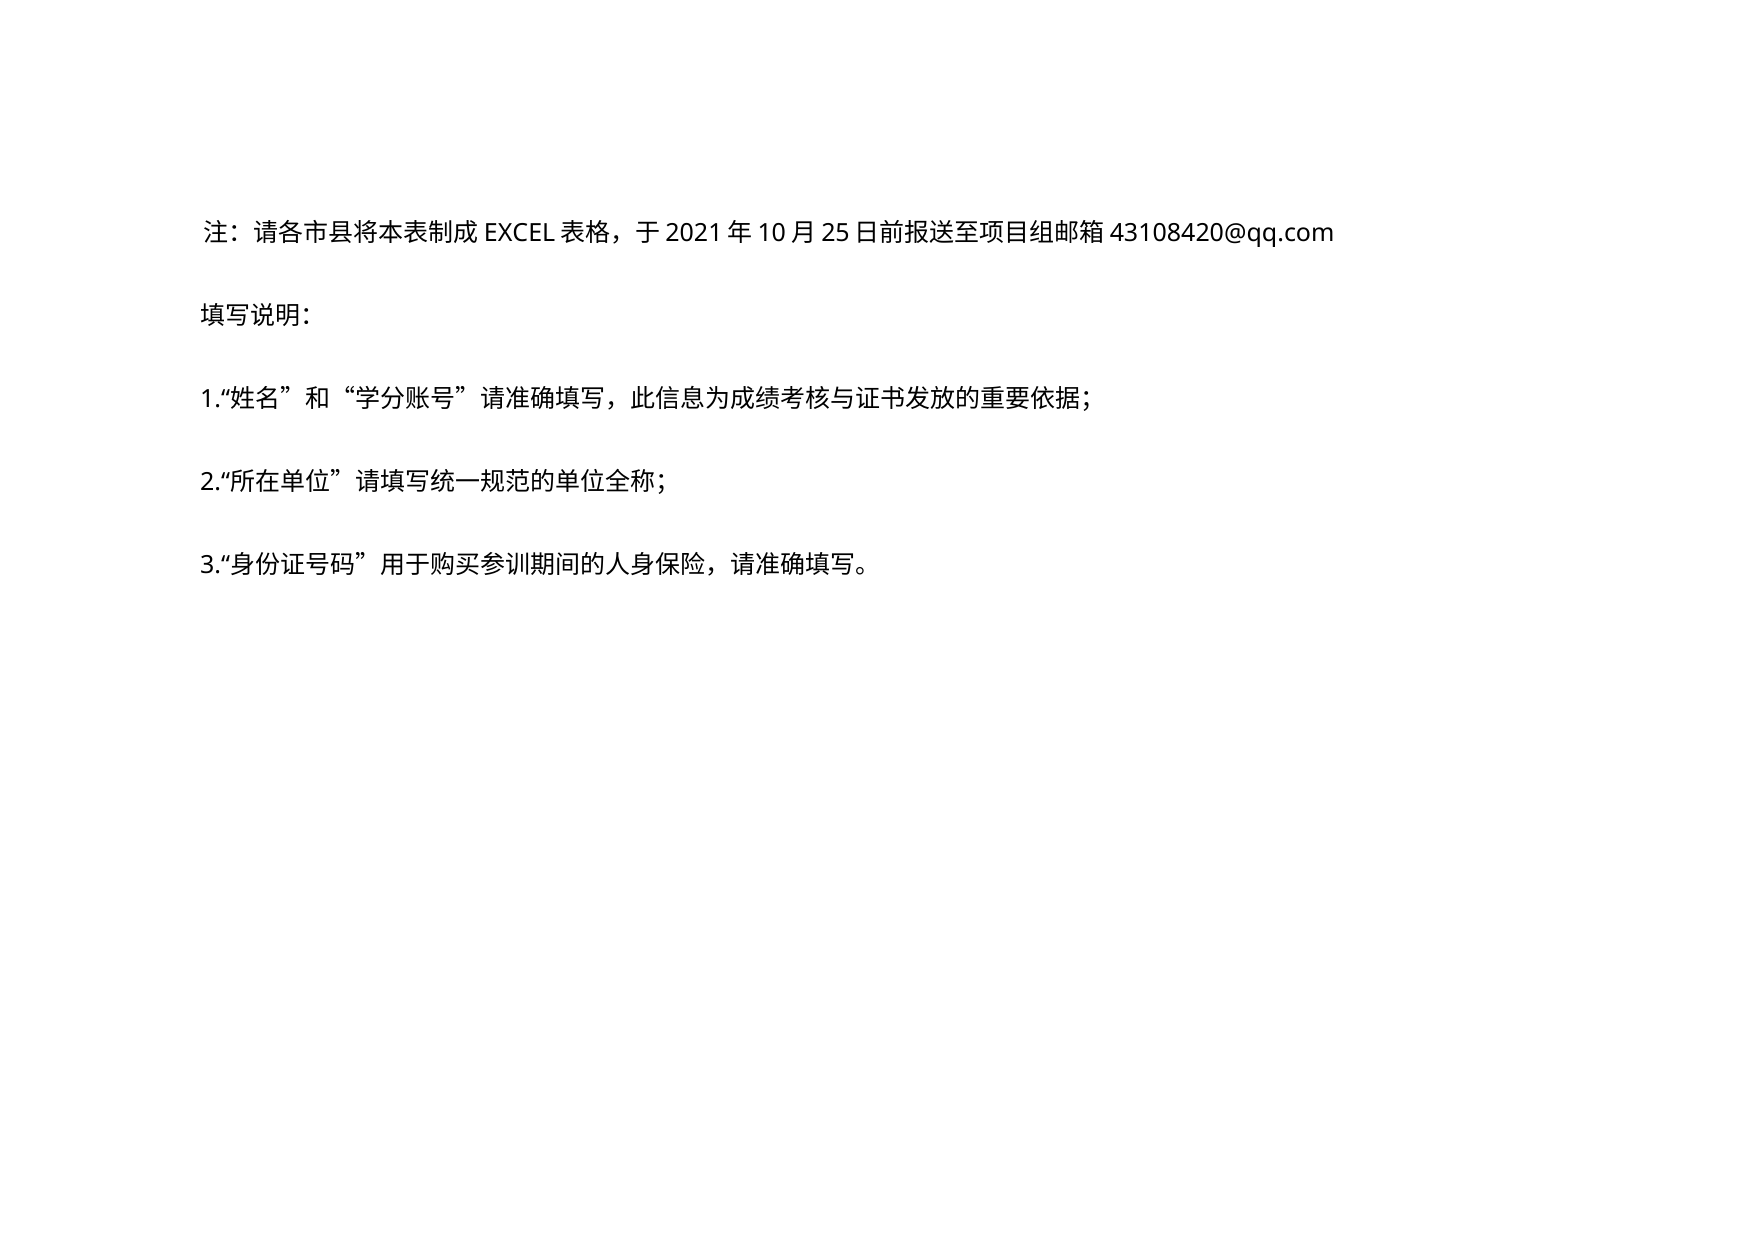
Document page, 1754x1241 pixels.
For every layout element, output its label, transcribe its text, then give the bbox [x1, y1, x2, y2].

text 填写说明： [200, 281, 1604, 346]
text 2.“所在单位”请填写统一规范的单位全称； [200, 447, 1604, 512]
text 注：请各市县将本表制成EXCEL表格，于2021年10月25日前报送至项目组邮箱43108420@qq.com [200, 198, 1604, 263]
text 1.“姓名”和“学分账号”请准确填写，此信息为成绩考核与证书发放的重要依据； [200, 364, 1604, 429]
text 3.“身份证号码”用于购买参训期间的人身保险，请准确填写。 [200, 530, 1604, 595]
